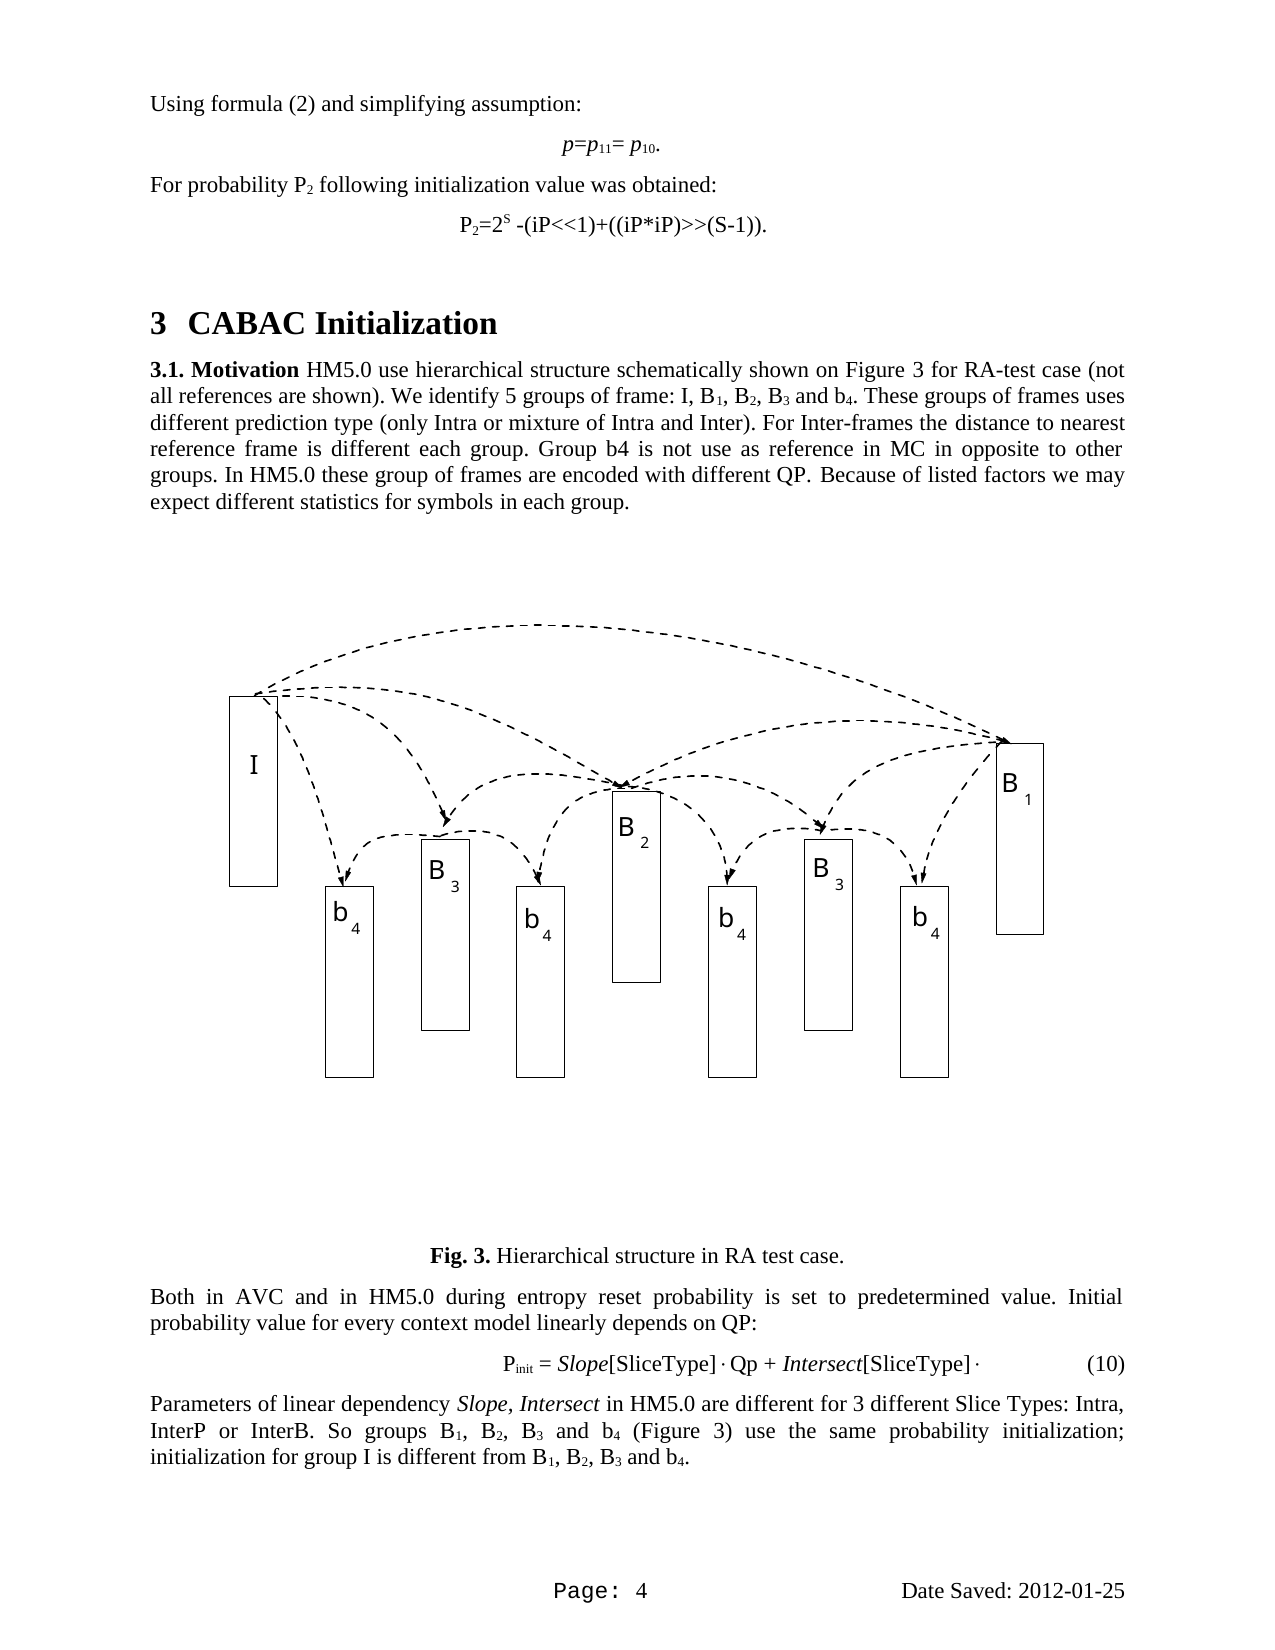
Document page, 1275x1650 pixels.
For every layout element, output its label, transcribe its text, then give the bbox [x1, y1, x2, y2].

text P2=2S -(iP<<1)+((iP*iP)>>(S-1)). [150, 212, 1125, 238]
text Using formula (2) and simplifying assumption: [150, 90, 1125, 116]
subtitle CABAC Initialization [150, 303, 1125, 342]
text Fig. 3. Hierarchical structure in RA test case. [150, 1242, 1125, 1269]
text 3.1. Motivation HM5.0 use hierarchical structure schematically shown on Figure 3 for RA-test case (not all references are shown). We identify 5 groups of frame: I, B1, B2, B3 and b4. These groups of frames uses different prediction type (only Intra or mixture of Intra and Inter). For Inter-frames the distance to nearest reference frame is different each group. Group b4 is not use as reference in MC in opposite to other groups. In HM5.0 these group of frames are encoded with different QP. Because of listed factors we may expect different statistics for symbols in each group. [150, 356, 1125, 514]
text For probability P2 following initialization value was obtained: [150, 171, 1125, 197]
text Pinit = Slope[SliceType]Qp + Intersect[SliceType] (10) [150, 1350, 1125, 1376]
text Both in AVC and in HM5.0 during entropy reset probability is set to predetermined value. Initial probability value for every context model linearly depends on QP: [150, 1283, 1125, 1336]
text p=p11= p10. [150, 131, 1125, 157]
text Parameters of linear dependency Slope, Intersect in HM5.0 are different for 3 different Slice Types: Intra, InterP or InterB. So groups B1, B2, B3 and b4 (Figure 3) use the same probability initialization; initialization for group I is different from B1, B2, B3 and b4. [150, 1390, 1125, 1469]
